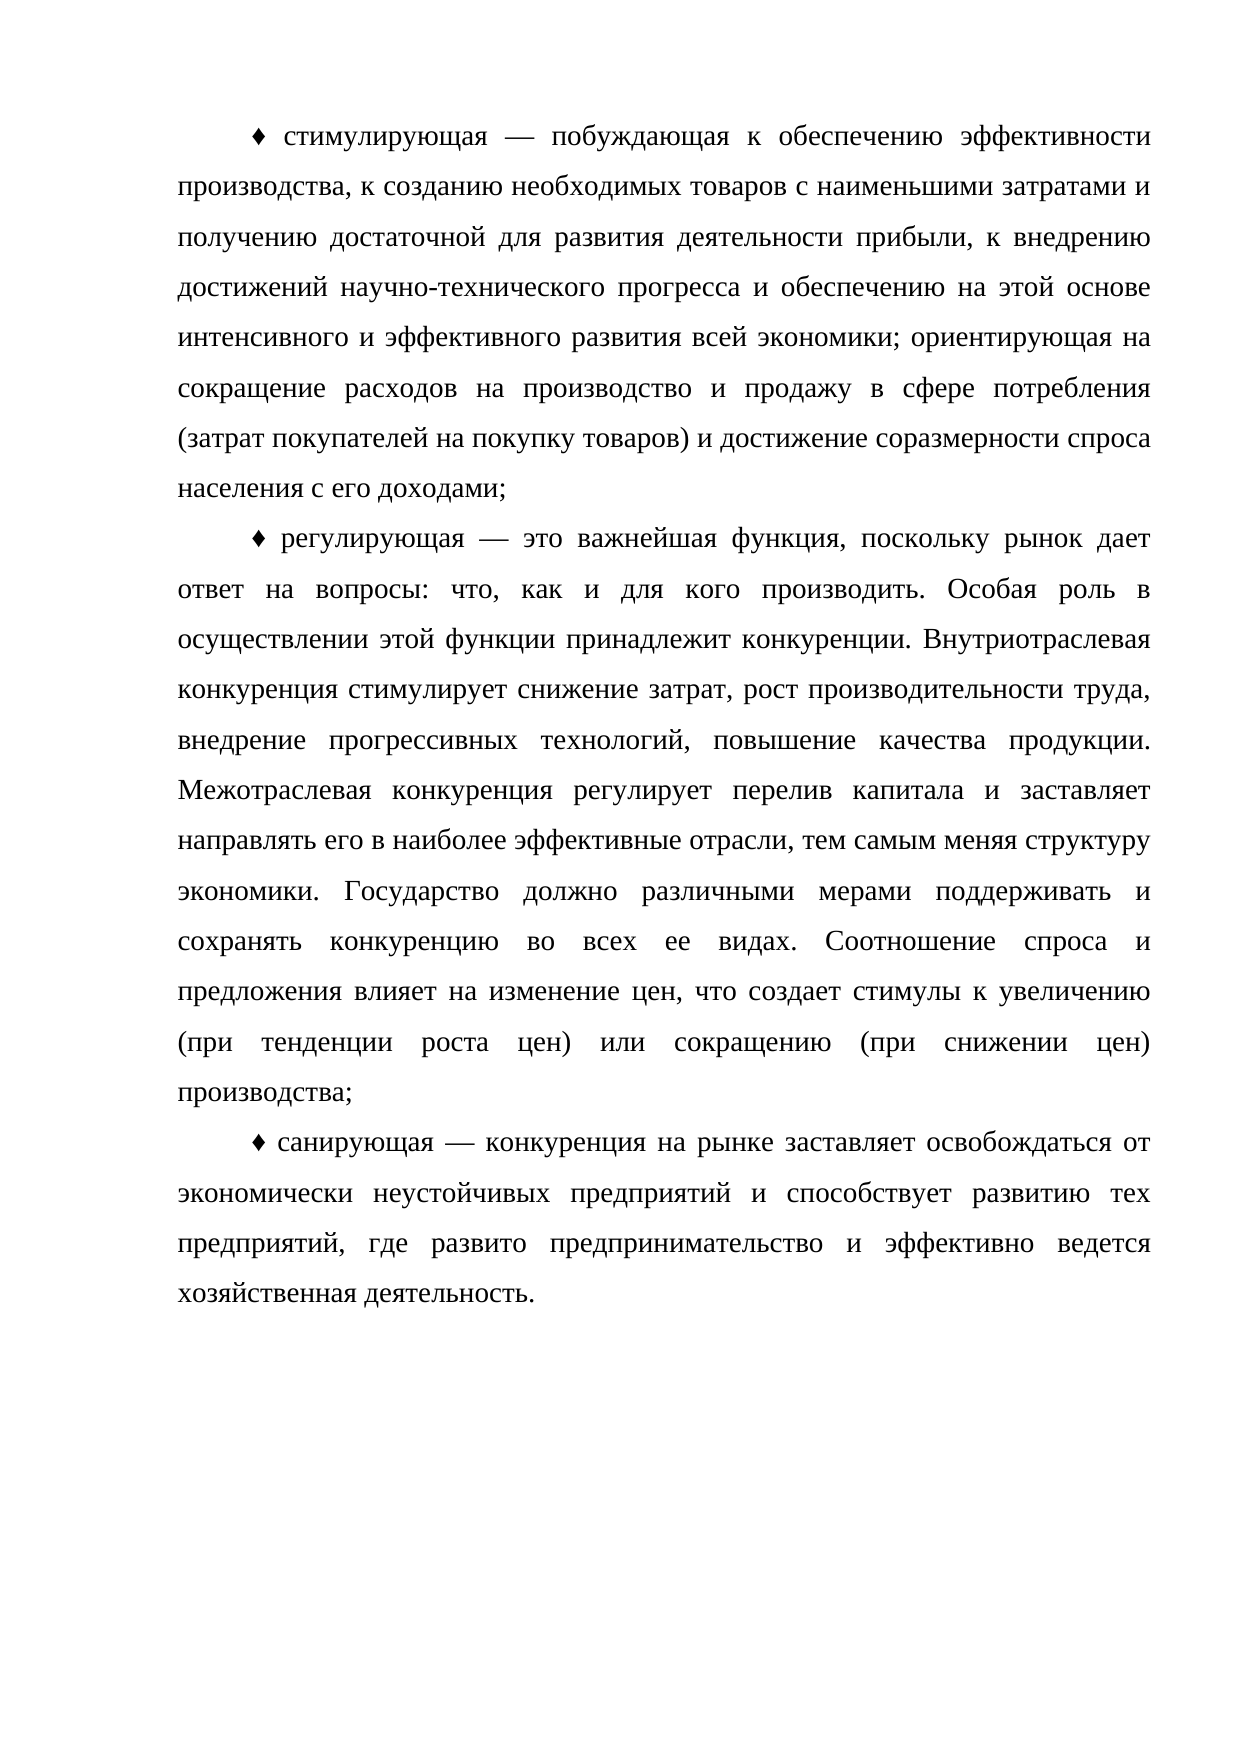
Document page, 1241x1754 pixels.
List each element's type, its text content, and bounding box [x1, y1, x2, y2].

text ♦ стимулирующая — побуждающая к обеспечению эффективности производства, к созданию необходимых товаров с наименьшими затратами и получению достаточной для развития деятельности прибыли, к внедрению достижений научно-технического прогресса и обеспечению на этой основе интенсивного и эффективного развития всей экономики; ориентирующая на сокращение расходов на производство и продажу в сфере потребления (затрат покупателей на покупку товаров) и достижение соразмерности спроса населения с его доходами; [177, 118, 1152, 504]
text ♦ санирующая — конкуренция на рынке заставляет освобождаться от экономически неустойчивых предприятий и способствует развитию тех предприятий, где развито предпринимательство и эффективно ведется хозяйственная деятельность. [177, 1124, 1152, 1309]
text ♦ регулирующая — это важнейшая функция, поскольку рынок дает ответ на вопросы: что, как и для кого производить. Особая роль в осуществлении этой функции принадлежит конкуренции. Внутриотраслевая конкуренция стимулирует снижение затрат, рост производительности труда, внедрение прогрессивных технологий, повышение качества продукции. Межотраслевая конкуренция регулирует перелив капитала и заставляет направлять его в наиболее эффективные отрасли, тем самым меняя структуру экономики. Государство должно различными мерами поддерживать и сохранять конкуренцию во всех ее видах. Соотношение спроса и предложения влияет на изменение цен, что создает стимулы к увеличению (при тенденции роста цен) или сокращению (при снижении цен) производства; [177, 521, 1152, 1108]
